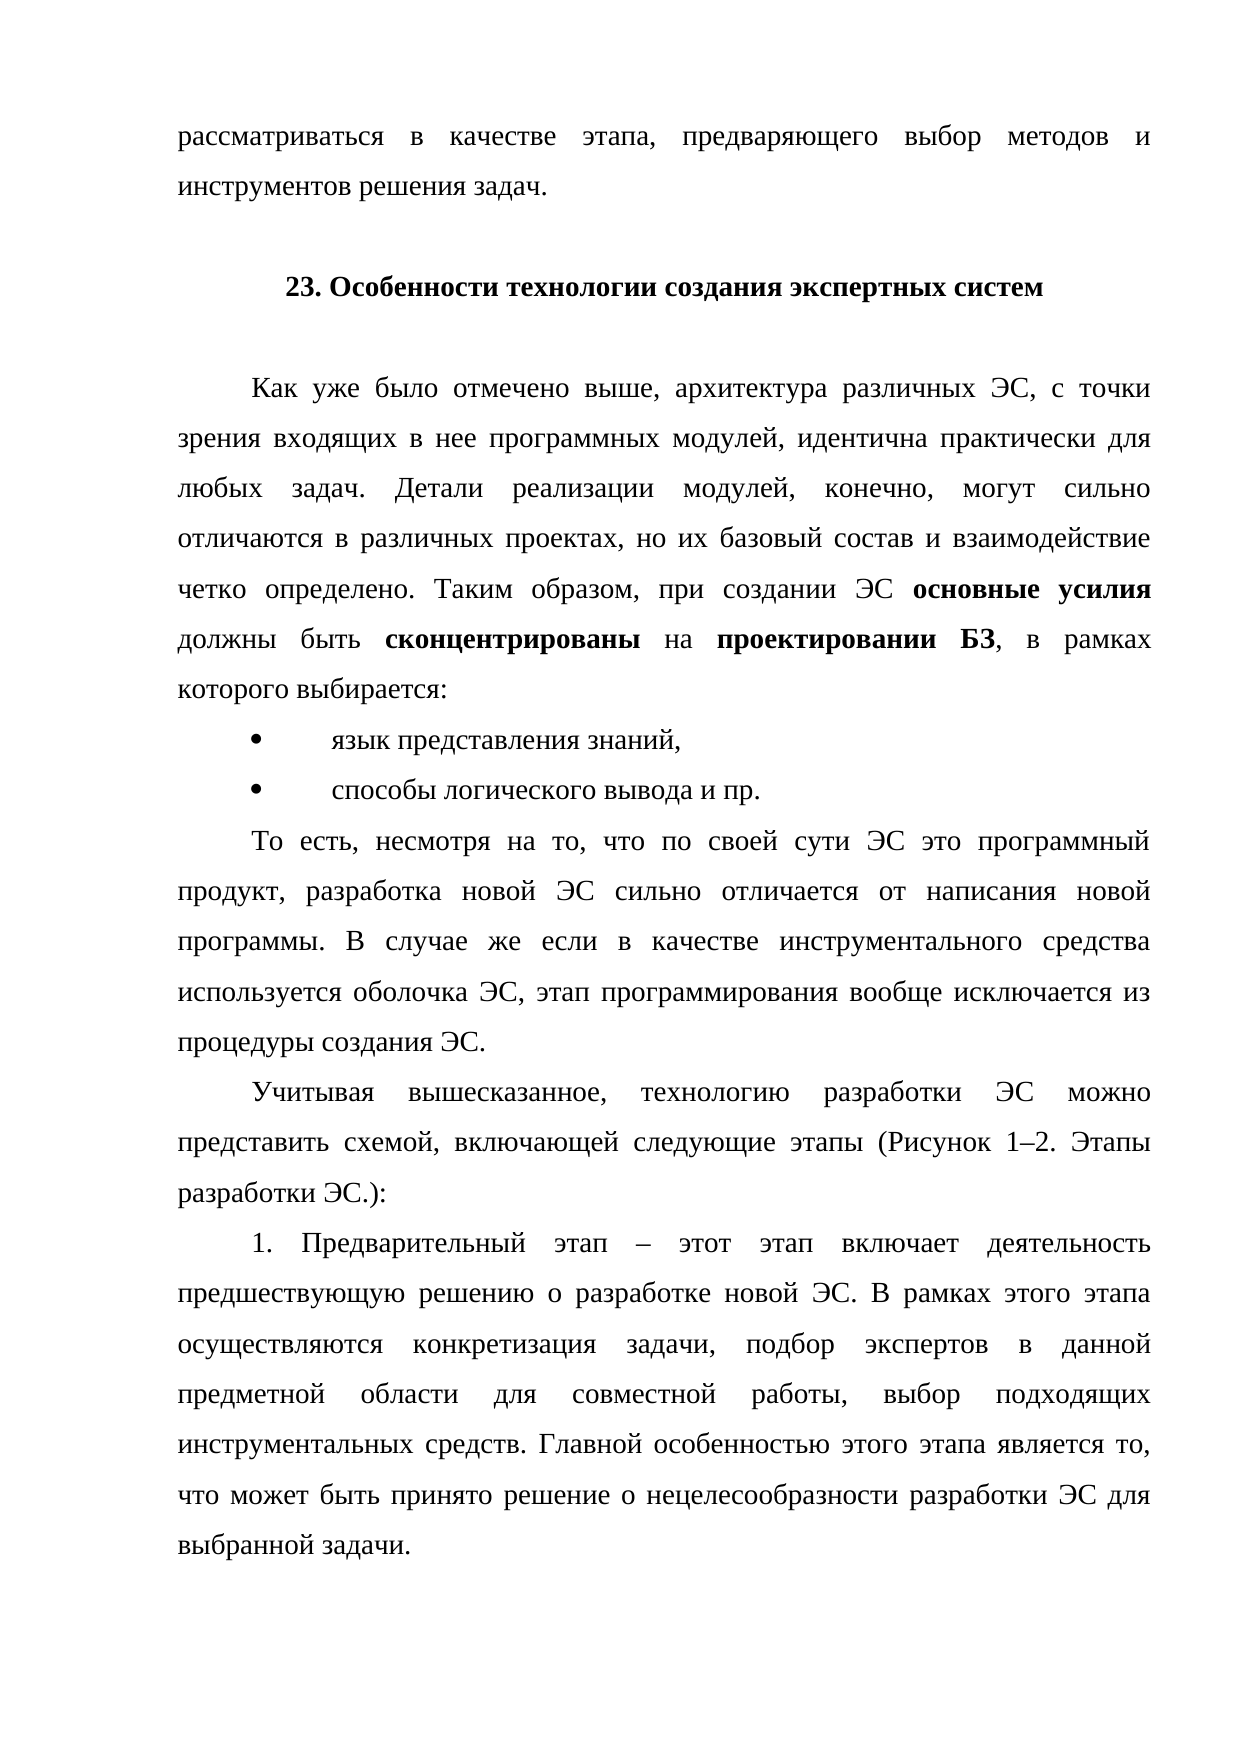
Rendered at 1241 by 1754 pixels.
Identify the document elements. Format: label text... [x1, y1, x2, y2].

text Учитывая вышесказанное, технологию разработки ЭС можно представить схемой, включающей следующие этапы (Рисунок 1–2. Этапы разработки ЭС.): [177, 1074, 1152, 1208]
text То есть, несмотря на то, что по своей сути ЭС это программный продукт, разработка новой ЭС сильно отличается от написания новой программы. В случае же если в качестве инструментального средства используется оболочка ЭС, этап программирования вообще исключается из процедуры создания ЭС. [177, 823, 1152, 1057]
list Предварительный этап – этот этап включает деятельность предшествующую решению о разработке новой ЭС. В рамках этого этапа осуществляются конкретизация задачи, подбор экспертов в данной предметной области для совместной работы, выбор подходящих инструментальных средств. Главной особенностью этого этапа является то, что может быть принято решение о нецелесообразности разработки ЭС для выбранной задачи. [177, 1225, 1152, 1561]
subtitle 23. Особенности технологии создания экспертных систем [177, 269, 1152, 303]
list способы логического вывода и пр. [177, 772, 1152, 806]
list язык представления знаний, [177, 722, 1152, 756]
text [177, 118, 1152, 202]
text Как уже было отмечено выше, архитектура различных ЭС, с точки зрения входящих в нее программных модулей, идентична практически для любых задач. Детали реализации модулей, конечно, могут сильно отличаются в различных проектах, но их базовый состав и взаимодействие четко определено. Таким образом, при создании ЭС основные усилия должны быть сконцентрированы на проектировании БЗ, в рамках которого выбирается: [177, 370, 1152, 705]
